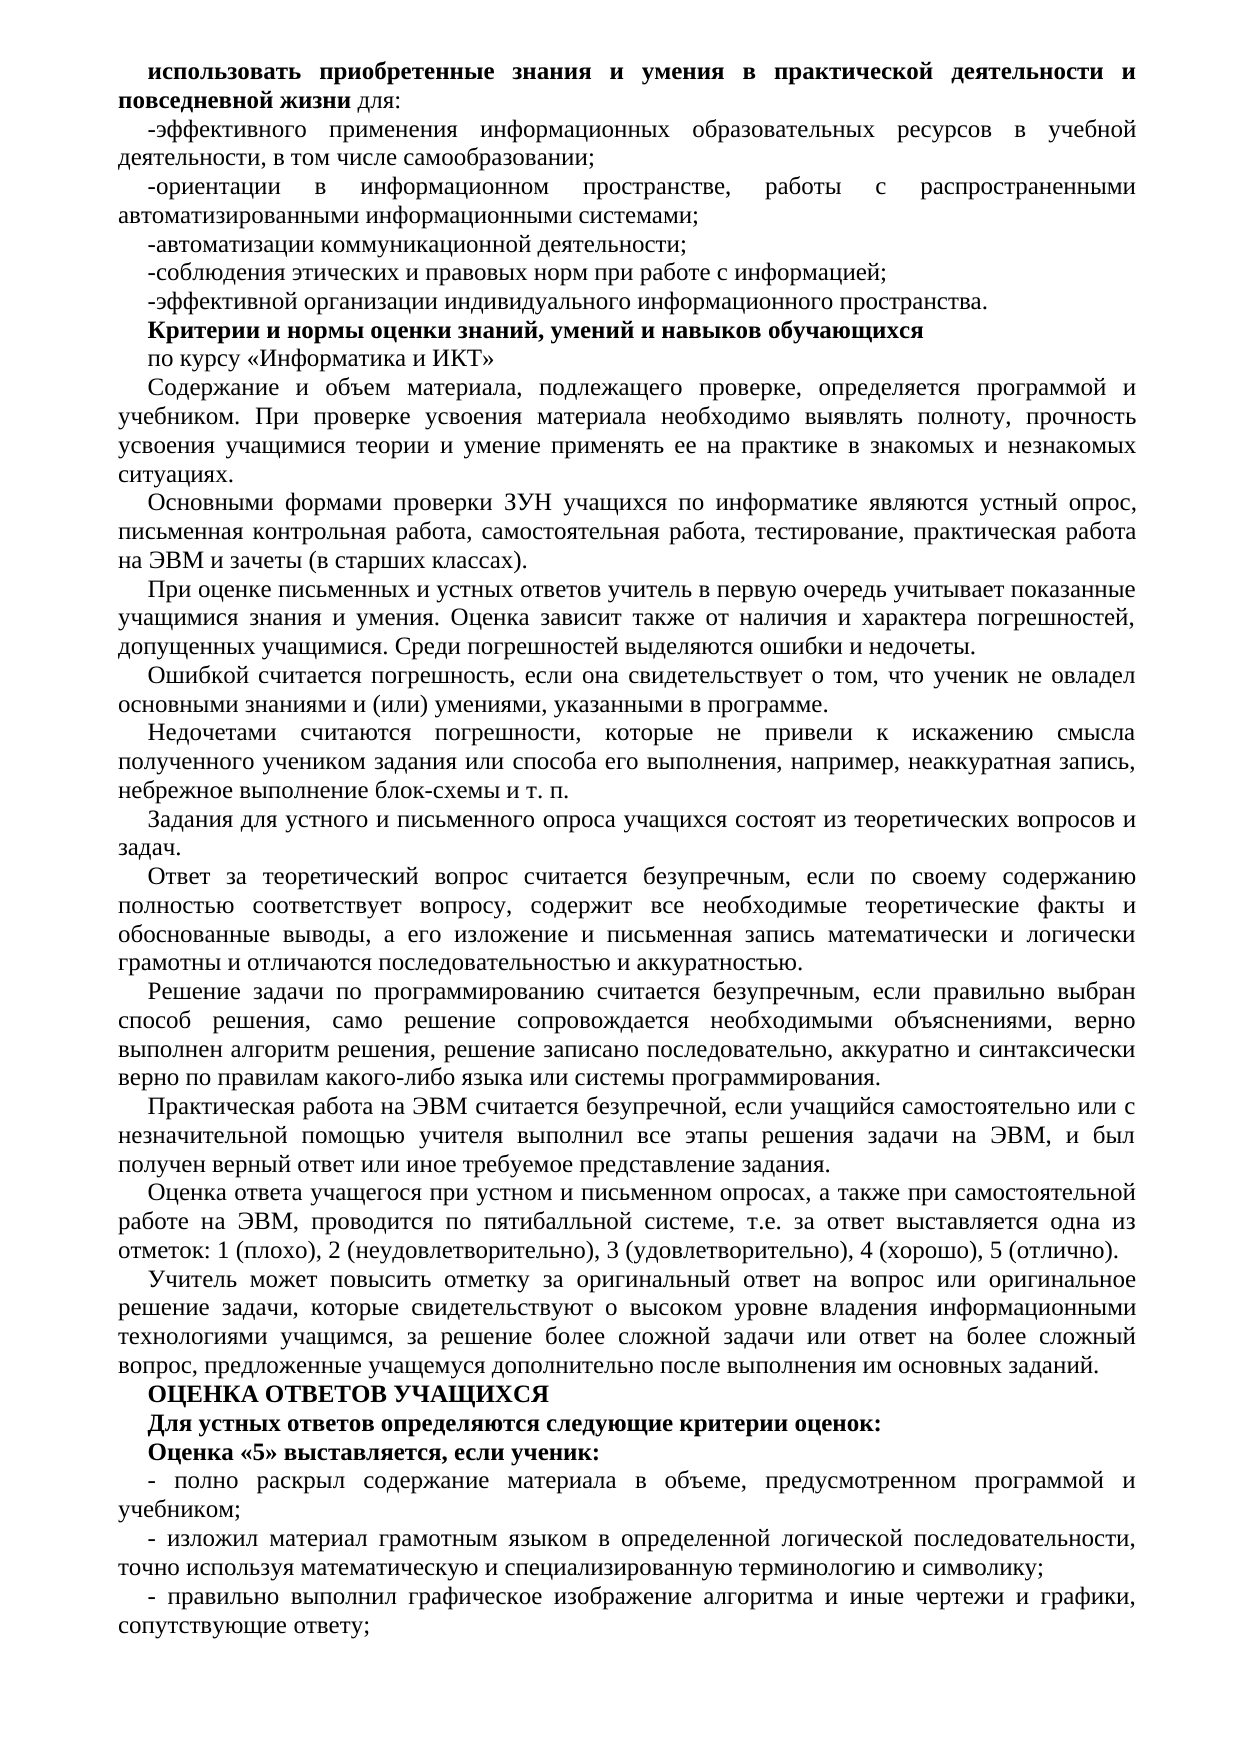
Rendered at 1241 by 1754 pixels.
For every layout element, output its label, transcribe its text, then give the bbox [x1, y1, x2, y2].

text -автоматизации коммуникационной деятельности; [147, 229, 1232, 257]
text Для устных ответов определяются следующие критерии оценок: Оценка «5» выставляется, если ученик: [147, 1408, 884, 1466]
list полно раскрыл содержание материала в объеме, предусмотренном программой и учебником; [118, 1466, 1137, 1523]
text ОЦЕНКА ОТВЕТОВ УЧАЩИХСЯ [147, 1379, 1232, 1408]
text Практическая работа на ЭВМ считается безупречной, если учащийся самостоятельно или с незначительной помощью учителя выполнил все этапы решения задачи на ЭВМ, и был получен верный ответ или иное требуемое представление задания. [118, 1091, 1137, 1177]
text Задания для устного и письменного опроса учащихся состоят из теоретических вопросов и задач. [118, 804, 1137, 861]
text Основными формами проверки ЗУН учащихся по информатике являются устный опрос, письменная контрольная работа, самостоятельная работа, тестирование, практическая работа на ЭВМ и зачеты (в старших классах). [118, 487, 1138, 574]
text использовать приобретенные знания и умения в практической деятельности и повседневной жизни для: [118, 57, 1137, 114]
text Оценка ответа учащегося при устном и письменном опросах, а также при самостоятельной работе на ЭВМ, проводится по пятибалльной системе, т.е. за ответ выставляется одна из отметок: 1 (плохо), 2 (неудовлетворительно), 3 (удовлетворительно), 4 (хорошо), 5 (отлично). [118, 1177, 1137, 1264]
text Учитель может повысить отметку за оригинальный ответ на вопрос или оригинальное решение задачи, которые свидетельствуют о высоком уровне владения информационными технологиями учащимся, за решение более сложной задачи или ответ на более сложный вопрос, предложенные учащемуся дополнительно после выполнения им основных заданий. [118, 1264, 1137, 1379]
text -эффективной организации индивидуального информационного пространства. [147, 286, 1232, 315]
text -ориентации в информационном пространстве, работы с распространенными автоматизированными информационными системами; [118, 171, 1136, 229]
text -эффективного применения информационных образовательных ресурсов в учебной деятельности, в том числе самообразовании; [118, 114, 1137, 171]
list правильно выполнил графическое изображение алгоритма и иные чертежи и графики, сопутствующие ответу; [118, 1581, 1136, 1638]
text Критерии и нормы оценки знаний, умений и навыков обучающихся [147, 315, 1232, 344]
text -соблюдения этических и правовых норм при работе с информацией; [147, 257, 1232, 286]
text Содержание и объем материала, подлежащего проверке, определяется программой и учебником. При проверке усвоения материала необходимо выявлять полноту, прочность усвоения учащимися теории и умение применять ее на практике в знакомых и незнакомых ситуациях. [118, 372, 1137, 487]
text Решение задачи по программированию считается безупречным, если правильно выбран способ решения, само решение сопровождается необходимыми объяснениями, верно выполнен алгоритм решения, решение записано последовательно, аккуратно и синтаксически верно по правилам какого-либо языка или системы программирования. [118, 976, 1137, 1091]
text Недочетами считаются погрешности, которые не привели к искажению смысла полученного учеником задания или способа его выполнения, например, неаккуратная запись, небрежное выполнение блок-схемы и т. п. [118, 717, 1136, 804]
text по курсу «Информатика и ИКТ» [147, 344, 1232, 372]
text Ответ за теоретический вопрос считается безупречным, если по своему содержанию полностью соответствует вопросу, содержит все необходимые теоретические факты и обоснованные выводы, а его изложение и письменная запись математически и логически грамотны и отличаются последовательностью и аккуратностью. [118, 861, 1137, 976]
text Ошибкой считается погрешность, если она свидетельствует о том, что ученик не овладел основными знаниями и (или) умениями, указанными в программе. [118, 660, 1136, 717]
text При оценке письменных и устных ответов учитель в первую очередь учитывает показанные учащимися знания и умения. Оценка зависит также от наличия и характера погрешностей, допущенных учащимися. Среди погрешностей выделяются ошибки и недочеты. [118, 574, 1137, 660]
list изложил материал грамотным языком в определенной логической последовательности, точно используя математическую и специализированную терминологию и символику; [118, 1523, 1137, 1581]
